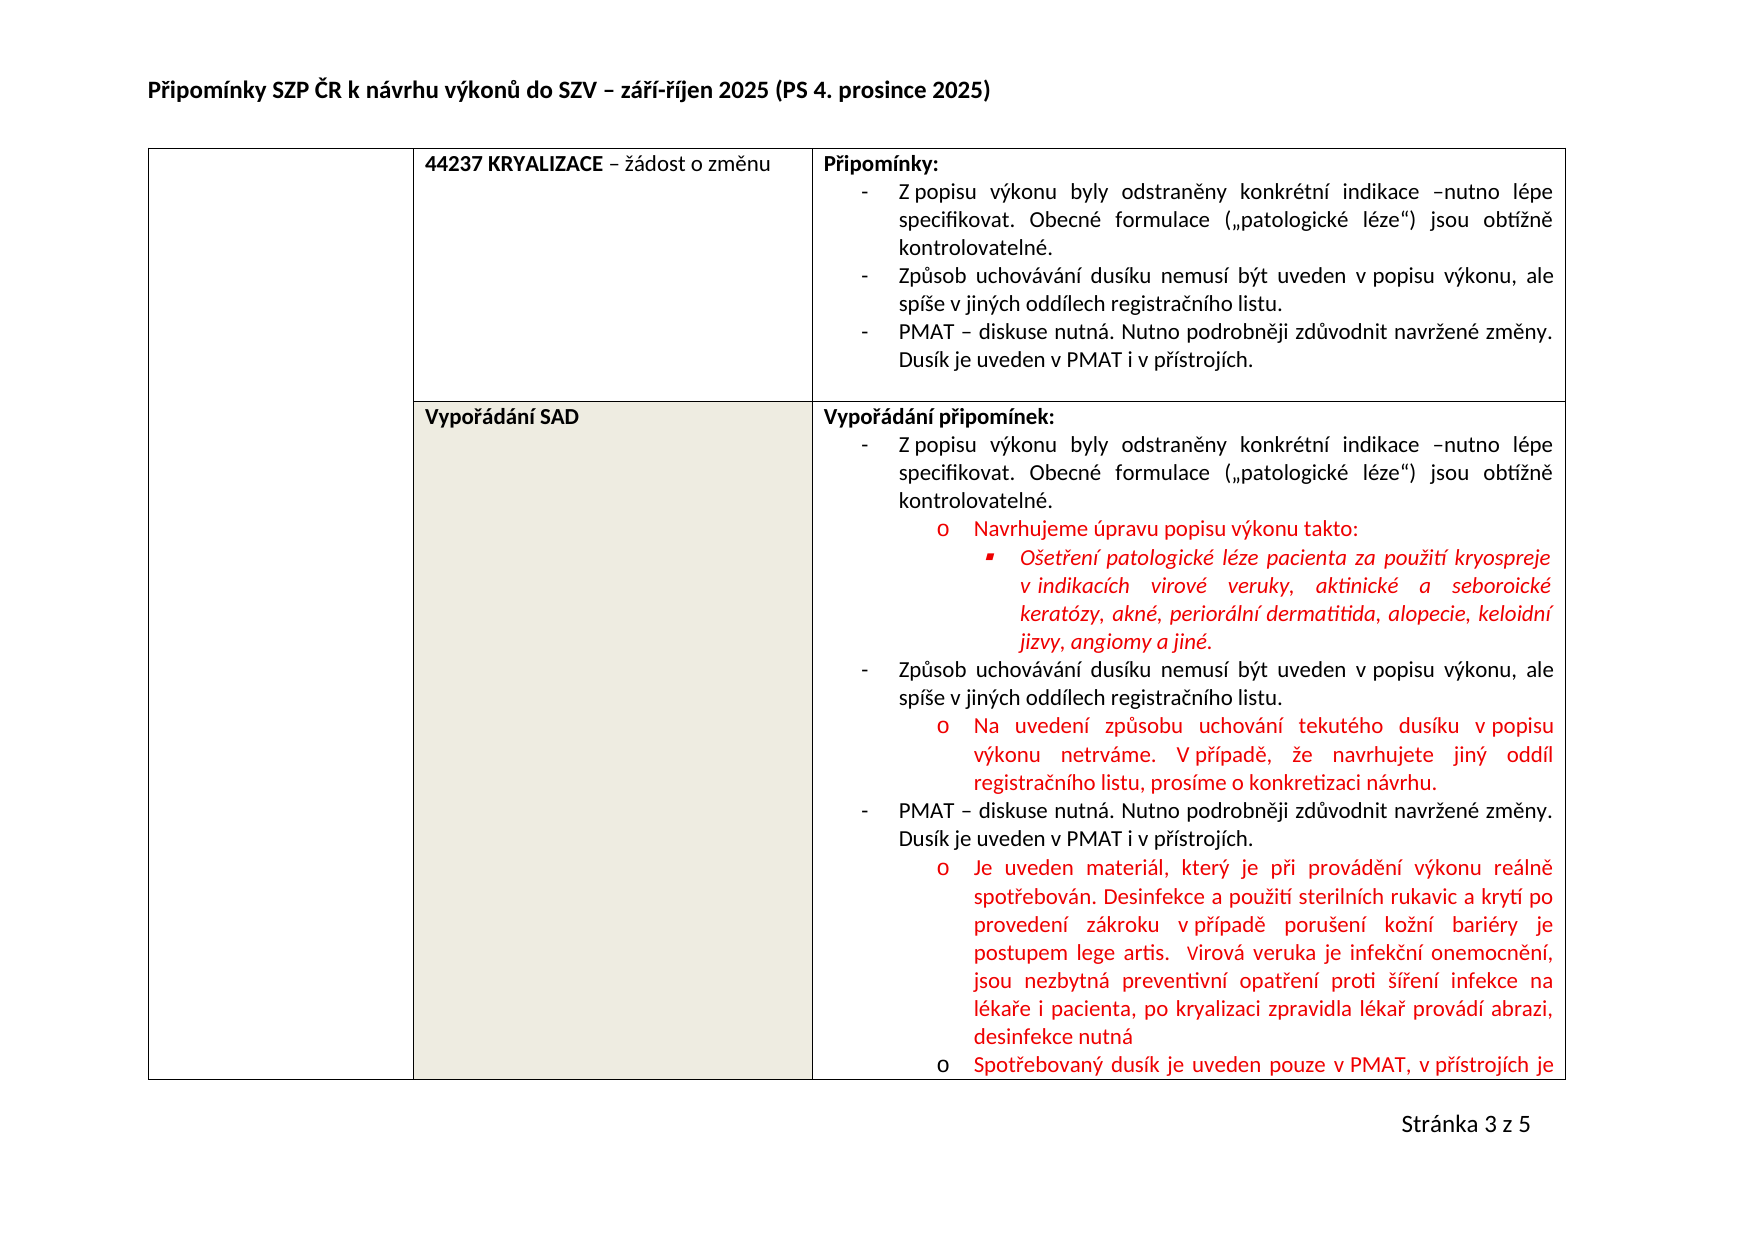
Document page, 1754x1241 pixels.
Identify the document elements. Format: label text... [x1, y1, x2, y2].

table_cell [813, 402, 1565, 1079]
table_cell Vypořádání SAD [414, 402, 812, 1079]
table_cell Připomínky: Z popisu výkonu byly odstraněny konkrétní indikace –nutno lépe specifikovat. Obecné formulace („patologické léze“) jsou obtížně kontrolovatelné. Způsob uchovávání dusíku nemusí být uveden v popisu výkonu, ale spíše v jiných oddílech registračního listu. PMAT – diskuse nutná. Nutno podrobněji zdůvodnit navržené změny. Dusík je uveden v PMAT i v přístrojích. [813, 149, 1565, 401]
table_cell 44237 KRYALIZACE – žádost o změnu [414, 149, 812, 401]
